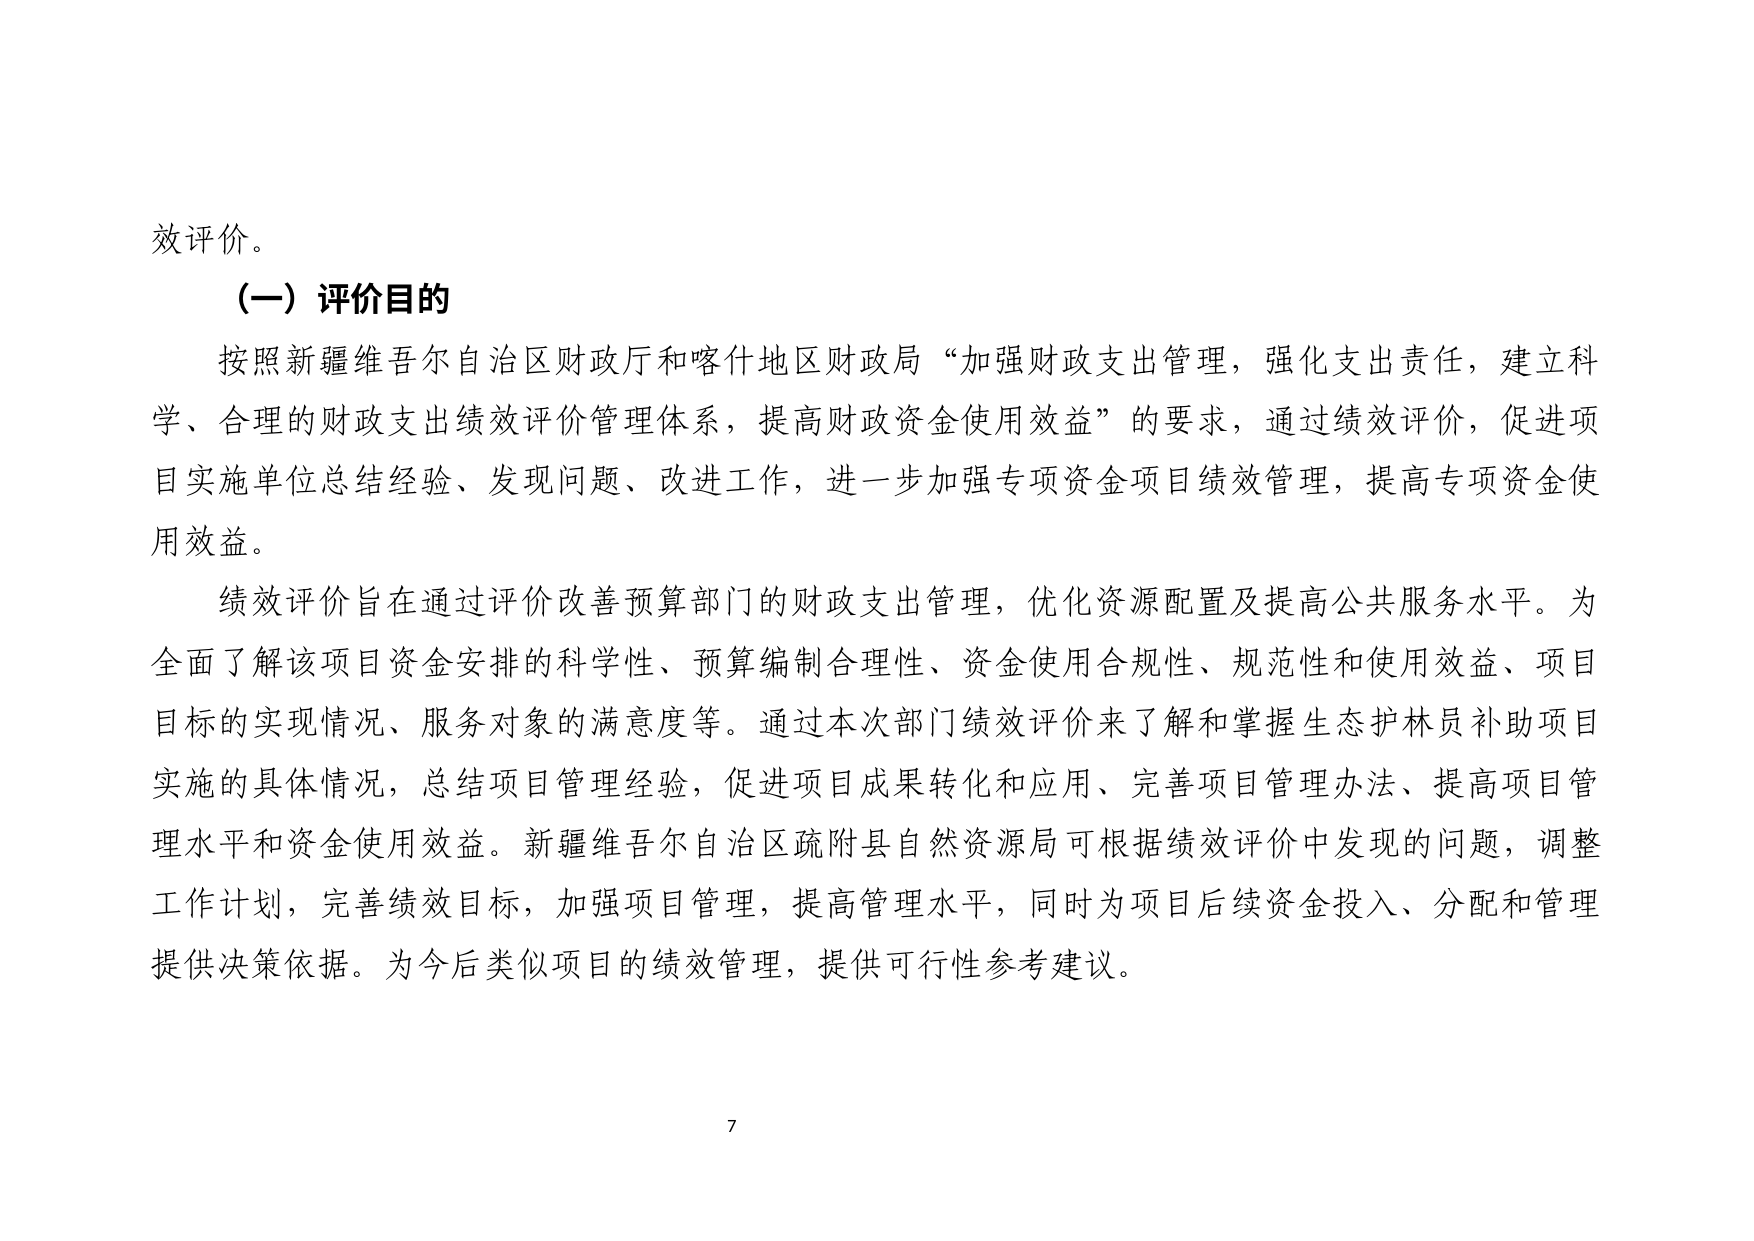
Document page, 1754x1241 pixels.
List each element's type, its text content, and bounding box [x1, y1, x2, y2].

list 按照新疆维吾尔自治区财政厅和喀什地区财政局“加强财政支出管理，强化支出责任，建立科学、合理的财政支出绩效评价管理体系，提高财政资金使用效益”的要求，通过绩效评价，促进项目实施单位总结经验、发现问题、改进工作，进一步加强专项资金项目绩效管理，提高专项资金使用效益。 [150, 324, 1604, 565]
list （一）评价目的 [150, 263, 1604, 324]
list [150, 203, 1604, 263]
list 绩效评价旨在通过评价改善预算部门的财政支出管理，优化资源配置及提高公共服务水平。为全面了解该项目资金安排的科学性、预算编制合理性、资金使用合规性、规范性和使用效益、项目目标的实现情况、服务对象的满意度等。通过本次部门绩效评价来了解和掌握生态护林员补助项目实施的具体情况，总结项目管理经验，促进项目成果转化和应用、完善项目管理办法、提高项目管理水平和资金使用效益。新疆维吾尔自治区疏附县自然资源局可根据绩效评价中发现的问题，调整工作计划，完善绩效目标，加强项目管理，提高管理水平，同时为项目后续资金投入、分配和管理提供决策依据。为今后类似项目的绩效管理，提供可行性参考建议。 [150, 565, 1604, 988]
